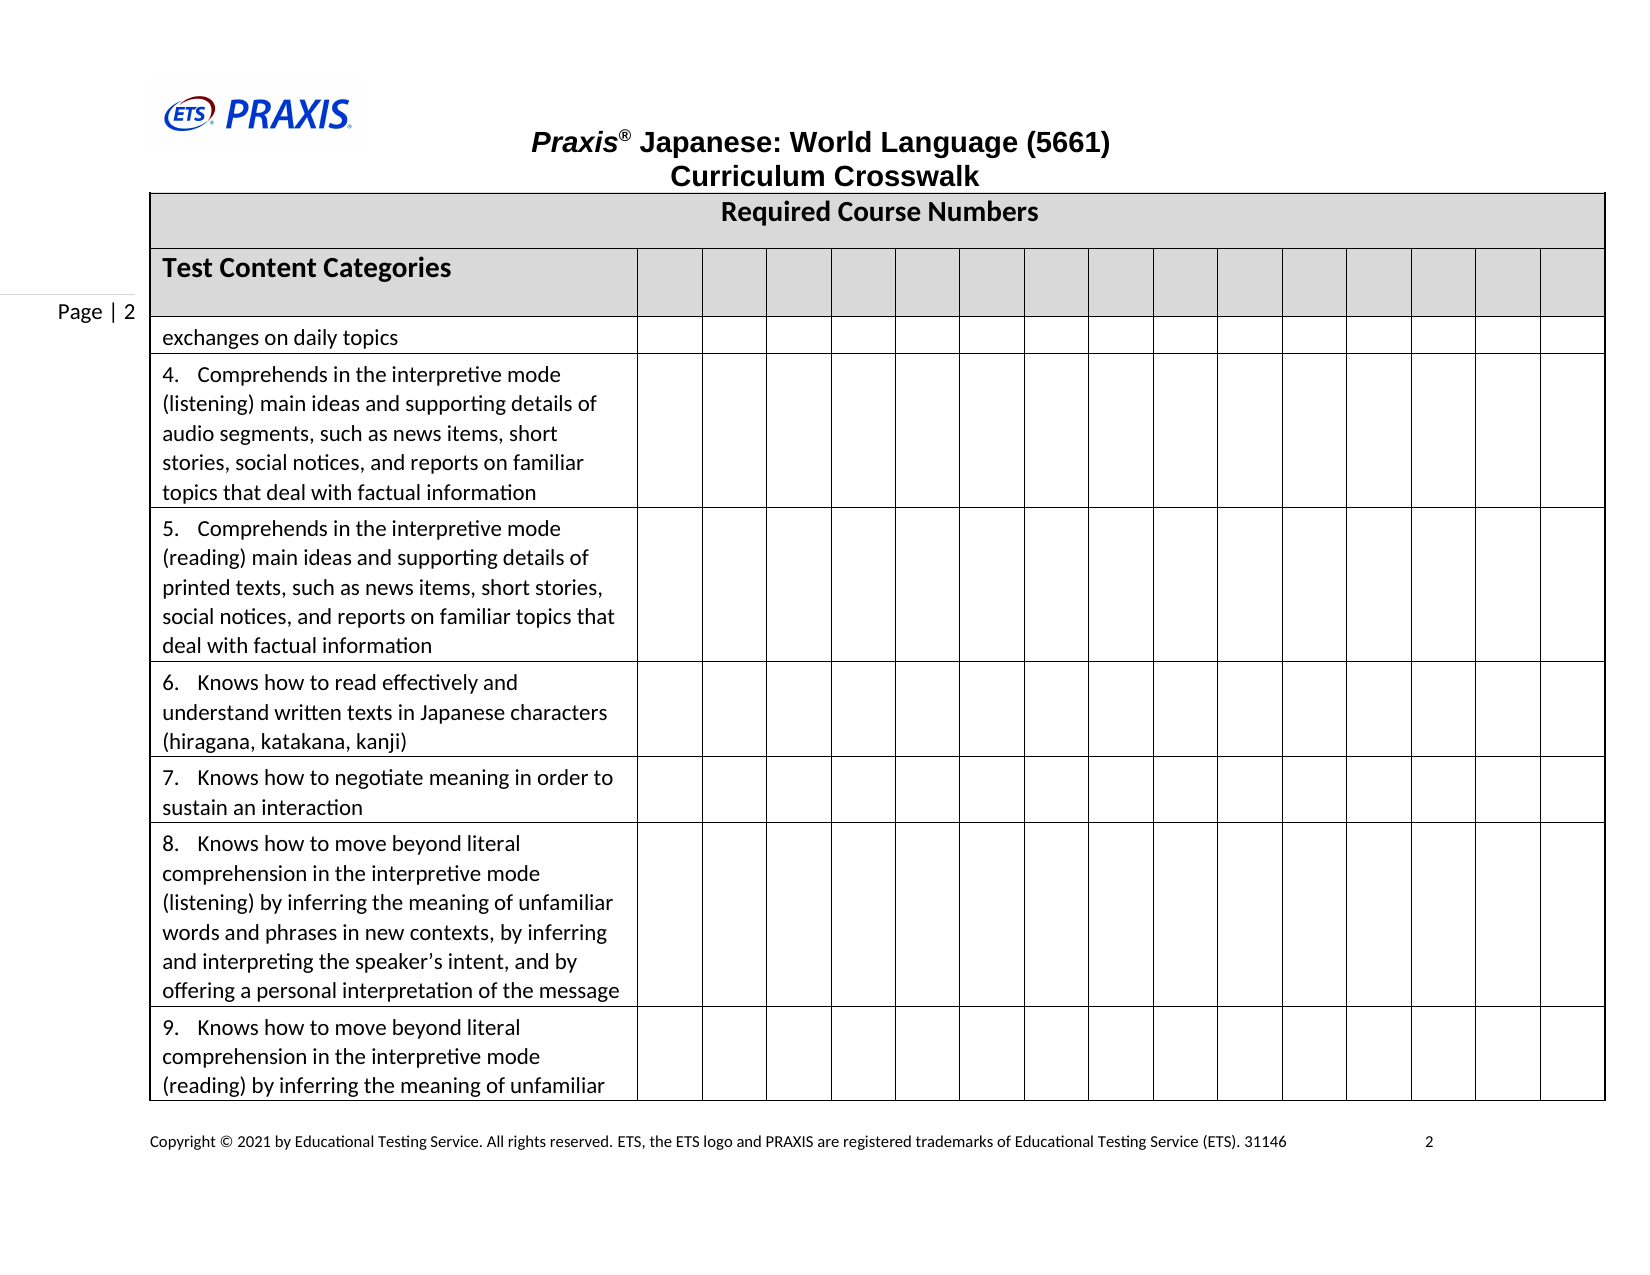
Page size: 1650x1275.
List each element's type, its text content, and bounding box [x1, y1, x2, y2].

picture [150, 75, 364, 153]
table_cell [1025, 1007, 1088, 1100]
table_cell [1154, 757, 1217, 822]
table_cell [1025, 662, 1088, 756]
table_cell [960, 757, 1024, 822]
table_cell [960, 1007, 1024, 1100]
table_cell [767, 757, 831, 822]
table_cell [1412, 317, 1475, 353]
table_cell [1218, 508, 1282, 661]
table_cell [1154, 508, 1217, 661]
table_cell [1347, 354, 1411, 507]
table_cell [832, 662, 895, 756]
table_cell [1476, 823, 1540, 1006]
table_cell [1283, 317, 1346, 353]
table_cell [638, 354, 702, 507]
table_header Required Course Numbers [151, 194, 1604, 248]
table_cell [638, 1007, 702, 1100]
table_cell [1476, 508, 1540, 661]
table_cell [1283, 1007, 1346, 1100]
table_cell [1089, 317, 1153, 353]
table_cell [1541, 354, 1604, 507]
table_cell [1025, 508, 1088, 661]
table_cell [703, 1007, 766, 1100]
table_cell 7. Knows how to negotiate meaning in order to sustain an interaction [151, 757, 637, 822]
table_cell [1218, 317, 1282, 353]
table_cell [638, 757, 702, 822]
table_cell [1089, 354, 1153, 507]
table_cell [832, 249, 895, 316]
table_cell [703, 249, 766, 316]
table_cell [1347, 823, 1411, 1006]
table_cell [1089, 662, 1153, 756]
table_cell [1541, 757, 1604, 822]
table_cell [1476, 317, 1540, 353]
table_cell [1089, 757, 1153, 822]
table_cell [960, 662, 1024, 756]
table_cell 6. Knows how to read effectively and understand written texts in Japanese characters (hiragana, katakana, kanji) [151, 662, 637, 756]
table_cell [1218, 823, 1282, 1006]
table_cell [1412, 249, 1475, 316]
table_cell [832, 508, 895, 661]
table_cell [1347, 317, 1411, 353]
table_cell [767, 823, 831, 1006]
table_cell [960, 354, 1024, 507]
table_cell [1154, 1007, 1217, 1100]
table_cell [1412, 1007, 1475, 1100]
table_cell [638, 317, 702, 353]
table_cell [1218, 249, 1282, 316]
table_cell [1089, 1007, 1153, 1100]
table_cell [832, 757, 895, 822]
table_cell [896, 354, 959, 507]
table_cell [832, 1007, 895, 1100]
table_cell [832, 823, 895, 1006]
table_cell [1154, 249, 1217, 316]
table_cell [1218, 662, 1282, 756]
table_cell [1412, 662, 1475, 756]
table_cell [1541, 508, 1604, 661]
table_cell [1025, 317, 1088, 353]
table_cell [960, 508, 1024, 661]
table_cell [638, 823, 702, 1006]
table_cell [1283, 354, 1346, 507]
table_cell [767, 249, 831, 316]
table_cell [1089, 249, 1153, 316]
table_cell [1412, 508, 1475, 661]
table_cell [896, 508, 959, 661]
table_cell [1541, 317, 1604, 353]
table_cell [767, 354, 831, 507]
table_cell [1025, 249, 1088, 316]
table_cell [1283, 249, 1346, 316]
table_cell [1283, 508, 1346, 661]
table_cell [1025, 757, 1088, 822]
table_cell [1218, 757, 1282, 822]
table_cell [1218, 354, 1282, 507]
table_cell 5. Comprehends in the interpretive mode (reading) main ideas and supporting details of printed texts, such as news items, short stories, social notices, and reports on familiar topics that deal with factual information [151, 508, 637, 661]
table_cell [1154, 354, 1217, 507]
table_cell [832, 354, 895, 507]
table_cell [1283, 757, 1346, 822]
table_cell [767, 662, 831, 756]
table_cell [1541, 823, 1604, 1006]
table_cell [1089, 508, 1153, 661]
table_cell [1476, 354, 1540, 507]
table_cell [1476, 662, 1540, 756]
table_cell [896, 317, 959, 353]
table_cell [1347, 508, 1411, 661]
table_cell [1154, 662, 1217, 756]
table_cell [896, 823, 959, 1006]
table_cell [1476, 757, 1540, 822]
table_cell [1347, 249, 1411, 316]
table_cell [1218, 1007, 1282, 1100]
table_cell [896, 249, 959, 316]
table_cell [767, 508, 831, 661]
table_cell [1412, 823, 1475, 1006]
table_cell 4. Comprehends in the interpretive mode (listening) main ideas and supporting details of audio segments, such as news items, short stories, social notices, and reports on familiar topics that deal with factual information [151, 354, 637, 507]
table_cell [896, 662, 959, 756]
table_cell [896, 1007, 959, 1100]
table_cell [1025, 823, 1088, 1006]
table_cell [638, 662, 702, 756]
table_cell [703, 508, 766, 661]
table_cell [767, 317, 831, 353]
table_cell [960, 823, 1024, 1006]
table_cell [638, 249, 702, 316]
table_cell [638, 508, 702, 661]
table_cell [1412, 757, 1475, 822]
table_cell [1154, 823, 1217, 1006]
table_cell [703, 757, 766, 822]
table_cell [1412, 354, 1475, 507]
table_cell [1283, 823, 1346, 1006]
table_cell 8. Knows how to move beyond literal comprehension in the interpretive mode (listening) by inferring the meaning of unfamiliar words and phrases in new contexts, by inferring and interpreting the speaker’s intent, and by offering a personal interpretation of the message [151, 823, 637, 1006]
table_cell [703, 823, 766, 1006]
table_cell [1541, 662, 1604, 756]
table_cell Test Content Categories [151, 249, 637, 316]
table_cell [1476, 1007, 1540, 1100]
table_cell [960, 249, 1024, 316]
table_cell [1347, 662, 1411, 756]
table_cell [703, 662, 766, 756]
table_cell [896, 757, 959, 822]
table_cell [960, 317, 1024, 353]
table_cell [832, 317, 895, 353]
table_cell [1089, 823, 1153, 1006]
table_cell [1347, 757, 1411, 822]
table_cell [1541, 249, 1604, 316]
table_cell [1154, 317, 1217, 353]
table_cell [1283, 662, 1346, 756]
table_cell [703, 317, 766, 353]
table_cell [1541, 1007, 1604, 1100]
table_cell [1476, 249, 1540, 316]
table_cell [1025, 354, 1088, 507]
table_cell [767, 1007, 831, 1100]
table_cell [703, 354, 766, 507]
table_cell [1347, 1007, 1411, 1100]
